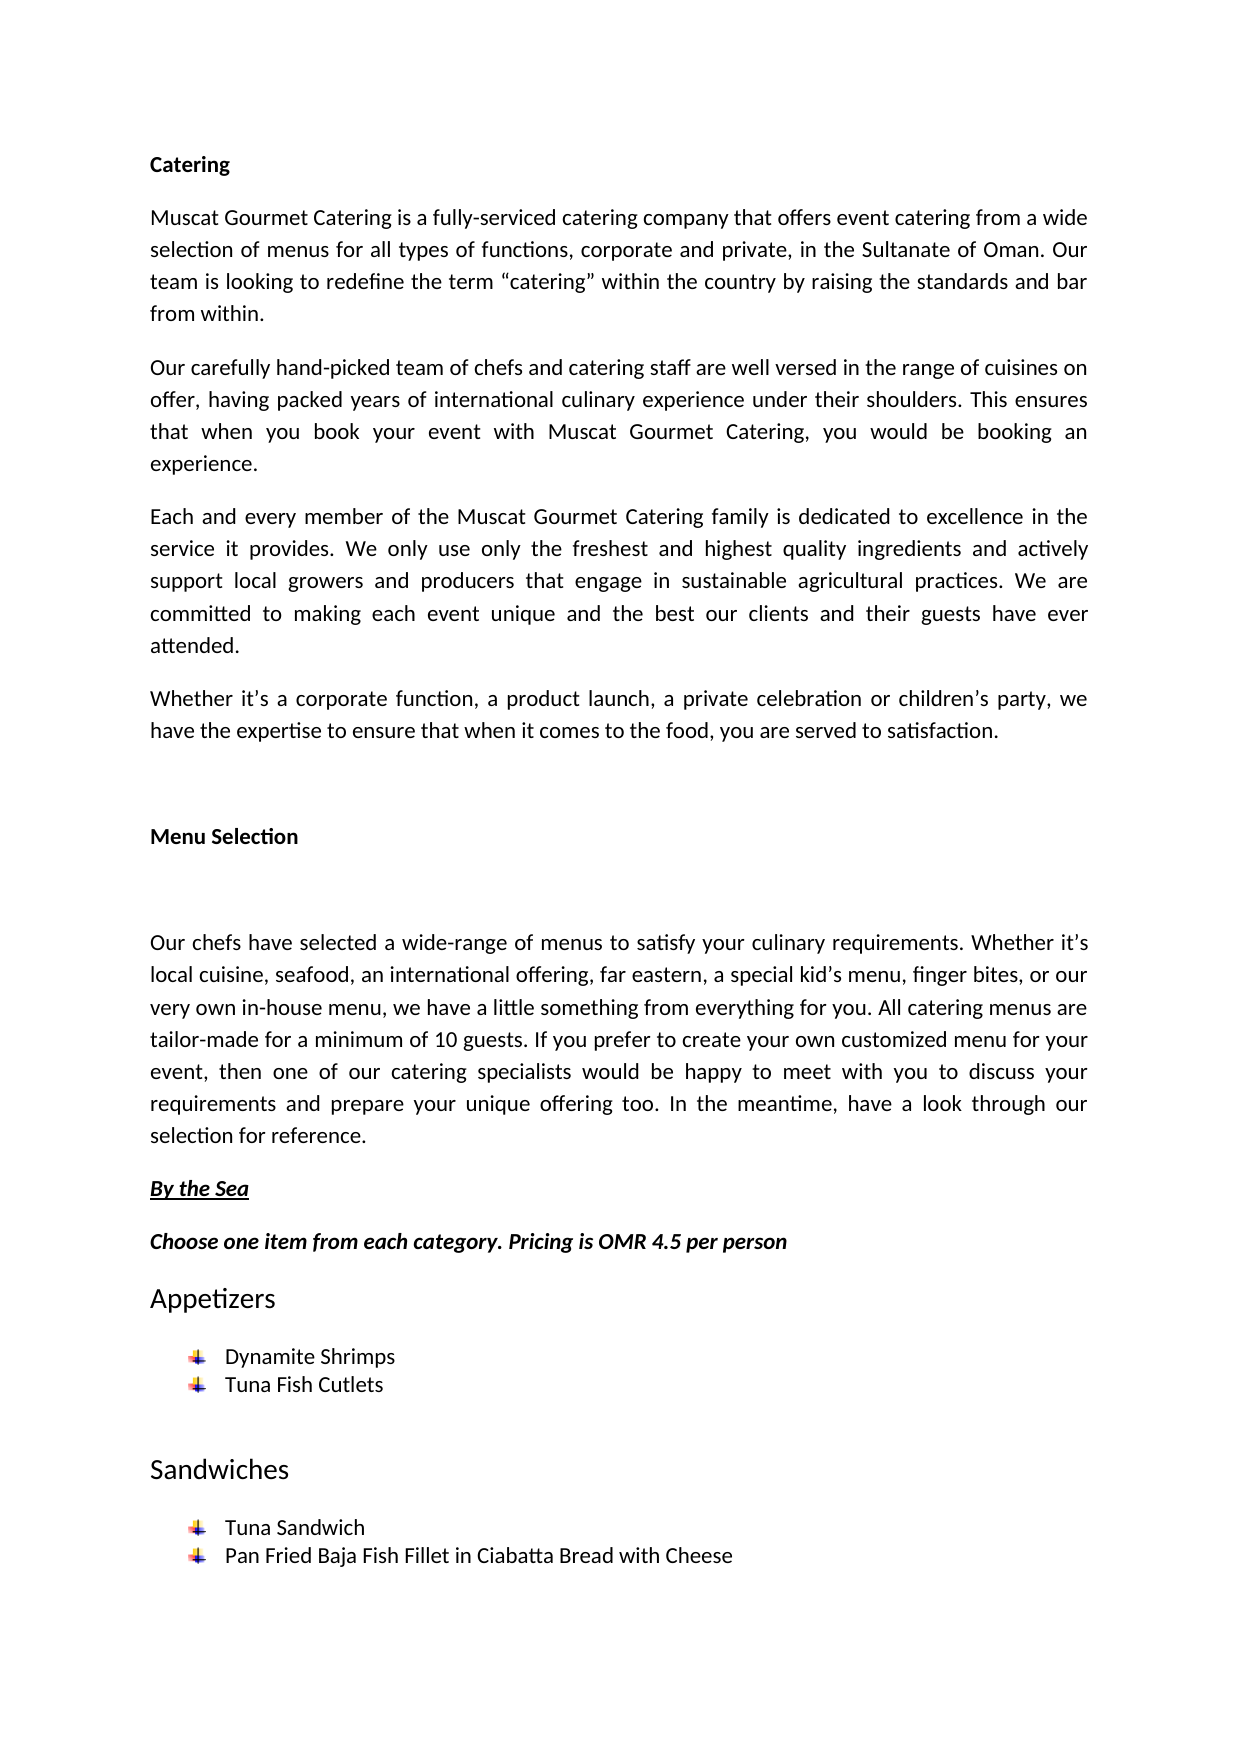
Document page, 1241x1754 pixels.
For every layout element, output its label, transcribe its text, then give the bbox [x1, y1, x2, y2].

list Dynamite Shrimps [187, 1342, 1090, 1370]
text Our carefully hand-picked team of chefs and catering staff are well versed in the range of cuisines on offer, having packed years of international culinary experience under their shoulders. This ensures that when you book your event with Muscat Gourmet Catering, you would be booking an experience. [150, 353, 1090, 477]
list Tuna Sandwich [187, 1513, 1090, 1541]
text Catering [150, 150, 1090, 178]
text Appetizers [150, 1280, 1090, 1316]
text By the Sea [150, 1174, 1090, 1202]
picture [188, 1518, 206, 1536]
text Our chefs have selected a wide-range of menus to satisfy your culinary requirements. Whether it’s local cuisine, seafood, an international offering, far eastern, a special kid’s menu, finger bites, or our very own in-house menu, we have a little something from everything for you. All catering menus are tailor-made for a minimum of 10 guests. If you prefer to create your own customized menu for your event, then one of our catering specialists would be happy to meet with you to discuss your requirements and prepare your unique offering too. In the meantime, have a look through our selection for reference. [150, 928, 1090, 1149]
list Tuna Fish Cutlets [187, 1370, 1090, 1398]
text Menu Selection [150, 822, 1090, 850]
text Choose one item from each category. Pricing is OMR 4.5 per person [150, 1227, 1090, 1255]
text Each and every member of the Muscat Gourmet Catering family is dedicated to excellence in the service it provides. We only use only the freshest and highest quality ingredients and actively support local growers and producers that engage in sustainable agricultural practices. We are committed to making each event unique and the best our clients and their guests have ever attended. [150, 502, 1090, 659]
picture [188, 1375, 206, 1393]
picture [188, 1546, 206, 1564]
text Muscat Gourmet Catering is a fully-serviced catering company that offers event catering from a wide selection of menus for all types of functions, corporate and private, in the Sultanate of Oman. Our team is looking to redefine the term “catering” within the country by raising the standards and bar from within. [150, 203, 1090, 328]
list Pan Fried Baja Fish Fillet in Ciabatta Bread with Cheese [187, 1541, 1090, 1569]
text Sandwiches [150, 1451, 1090, 1487]
text Whether it’s a corporate function, a product launch, a private celebration or children’s party, we have the expertise to ensure that when it comes to the food, you are served to satisfaction. [150, 684, 1090, 744]
picture [188, 1348, 206, 1365]
